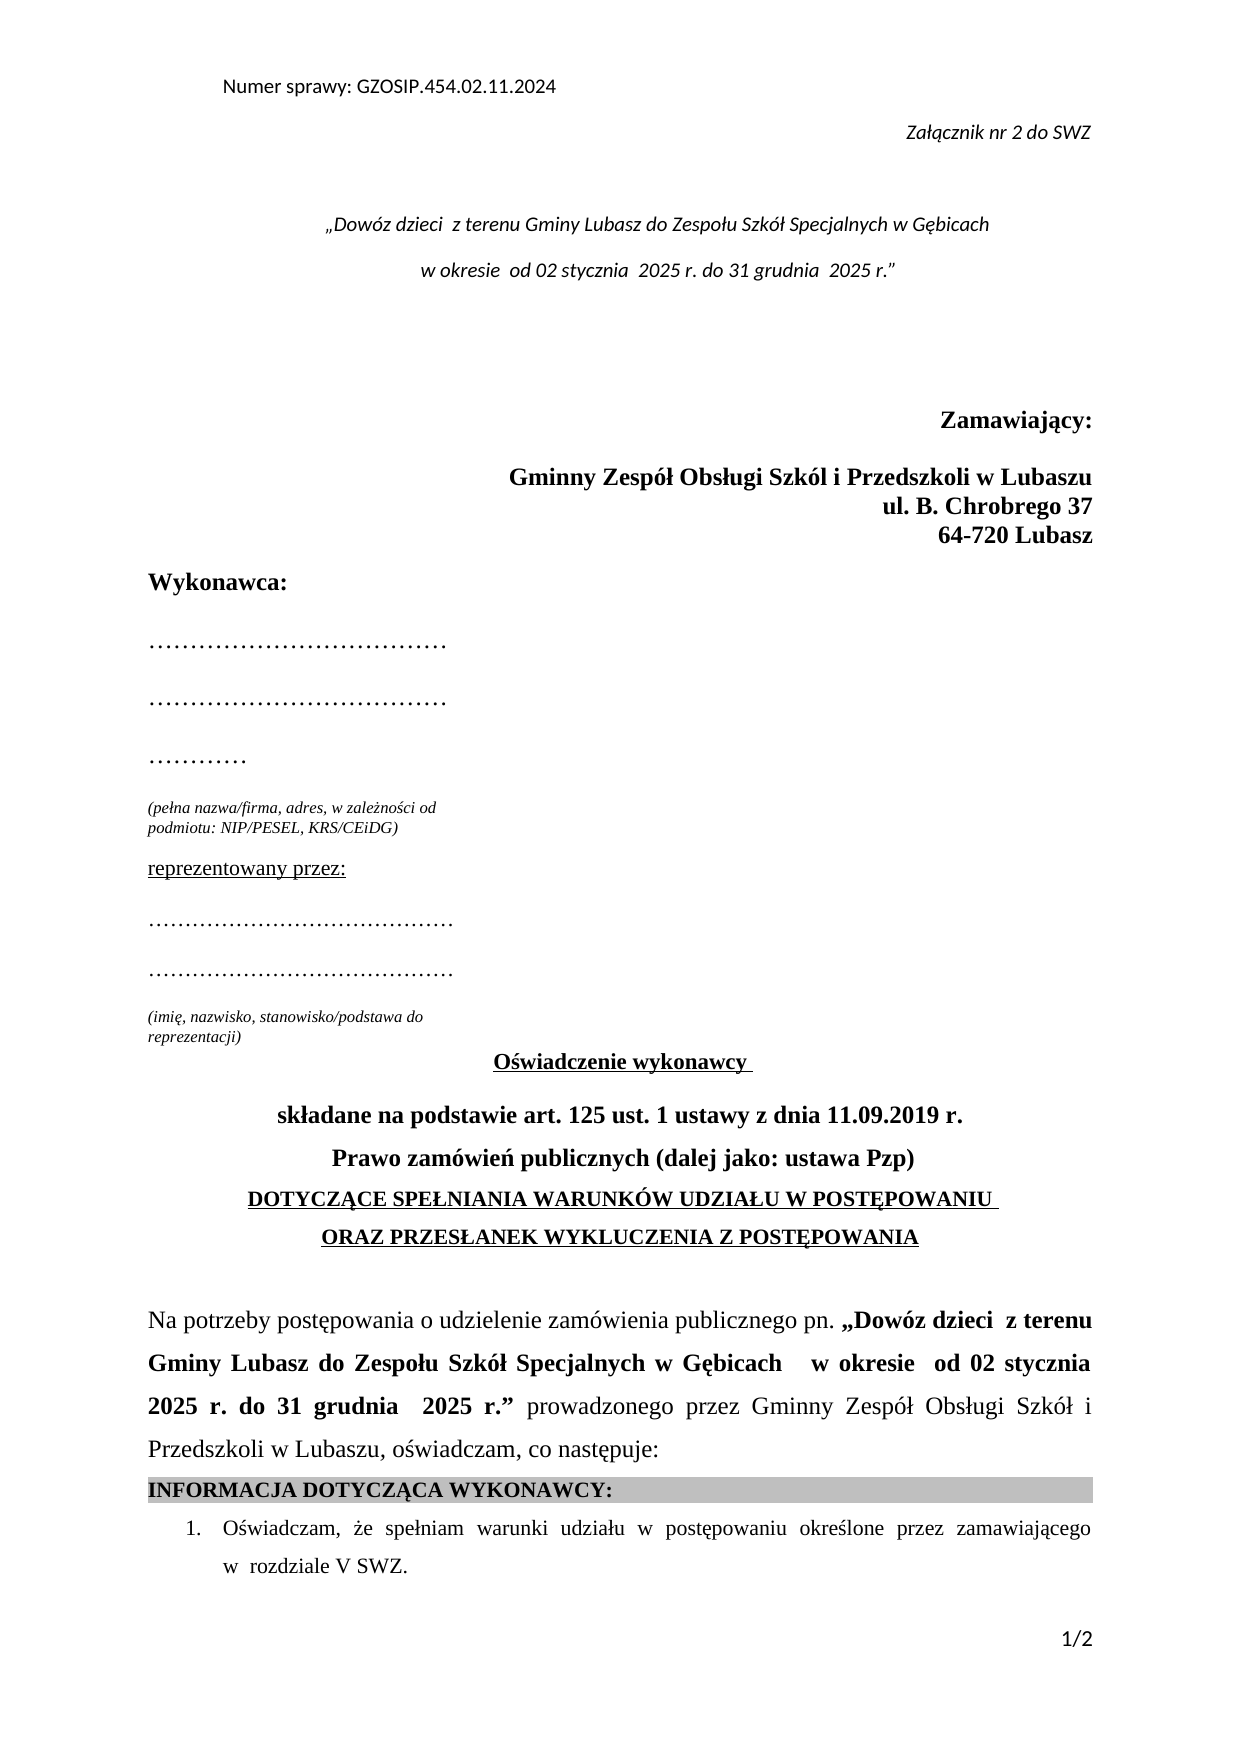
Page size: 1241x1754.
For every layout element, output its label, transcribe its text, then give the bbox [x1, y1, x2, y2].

text ul. B. Chrobrego 37 [148, 491, 1093, 520]
text Gminny Zespół Obsługi Szkól i Przedszkoli w Lubaszu [148, 462, 1093, 491]
text 64-720 Lubasz [148, 520, 1093, 548]
text ORAZ PRZESŁANEK WYKLUCZENIA Z POSTĘPOWANIA [148, 1224, 1093, 1291]
text reprezentowany przez: [148, 855, 1093, 881]
text DOTYCZĄCE SPEŁNIANIA WARUNKÓW UDZIAŁU W POSTĘPOWANIU [148, 1186, 1093, 1211]
list Oświadczam, że spełniam warunki udziału w postępowaniu określone przez zamawiającego w rozdziale V SWZ. [185, 1515, 1093, 1578]
text ………………………………………………………………………… [148, 906, 472, 981]
text ………………………………………………………………………… [148, 625, 472, 769]
text Prawo zamówień publicznych (dalej jako: ustawa Pzp) [148, 1143, 1093, 1172]
text (pełna nazwa/firma, adres, w zależności od podmiotu: NIP/PESEL, KRS/CEiDG) [148, 797, 472, 837]
text Na potrzeby postępowania o udzielenie zamówienia publicznego pn. „Dowóz dzieci z terenu Gminy Lubasz do Zespołu Szkół Specjalnych w Gębicach w okresie od 02 stycznia 2025 r. do 31 grudnia 2025 r.” prowadzonego przez Gminny Zespół Obsługi Szkół i Przedszkoli w Lubaszu, oświadczam, co następuje: [148, 1305, 1093, 1463]
text składane na podstawie art. 125 ust. 1 ustawy z dnia 11.09.2019 r. [148, 1100, 1093, 1128]
text Zamawiający: [694, 405, 1093, 433]
text INFORMACJA DOTYCZĄCA WYKONAWCY: [148, 1477, 1093, 1503]
text (imię, nazwisko, stanowisko/podstawa do reprezentacji) [148, 1007, 472, 1046]
text Wykonawca: [148, 567, 1093, 596]
text Oświadczenie wykonawcy [148, 1048, 1093, 1074]
